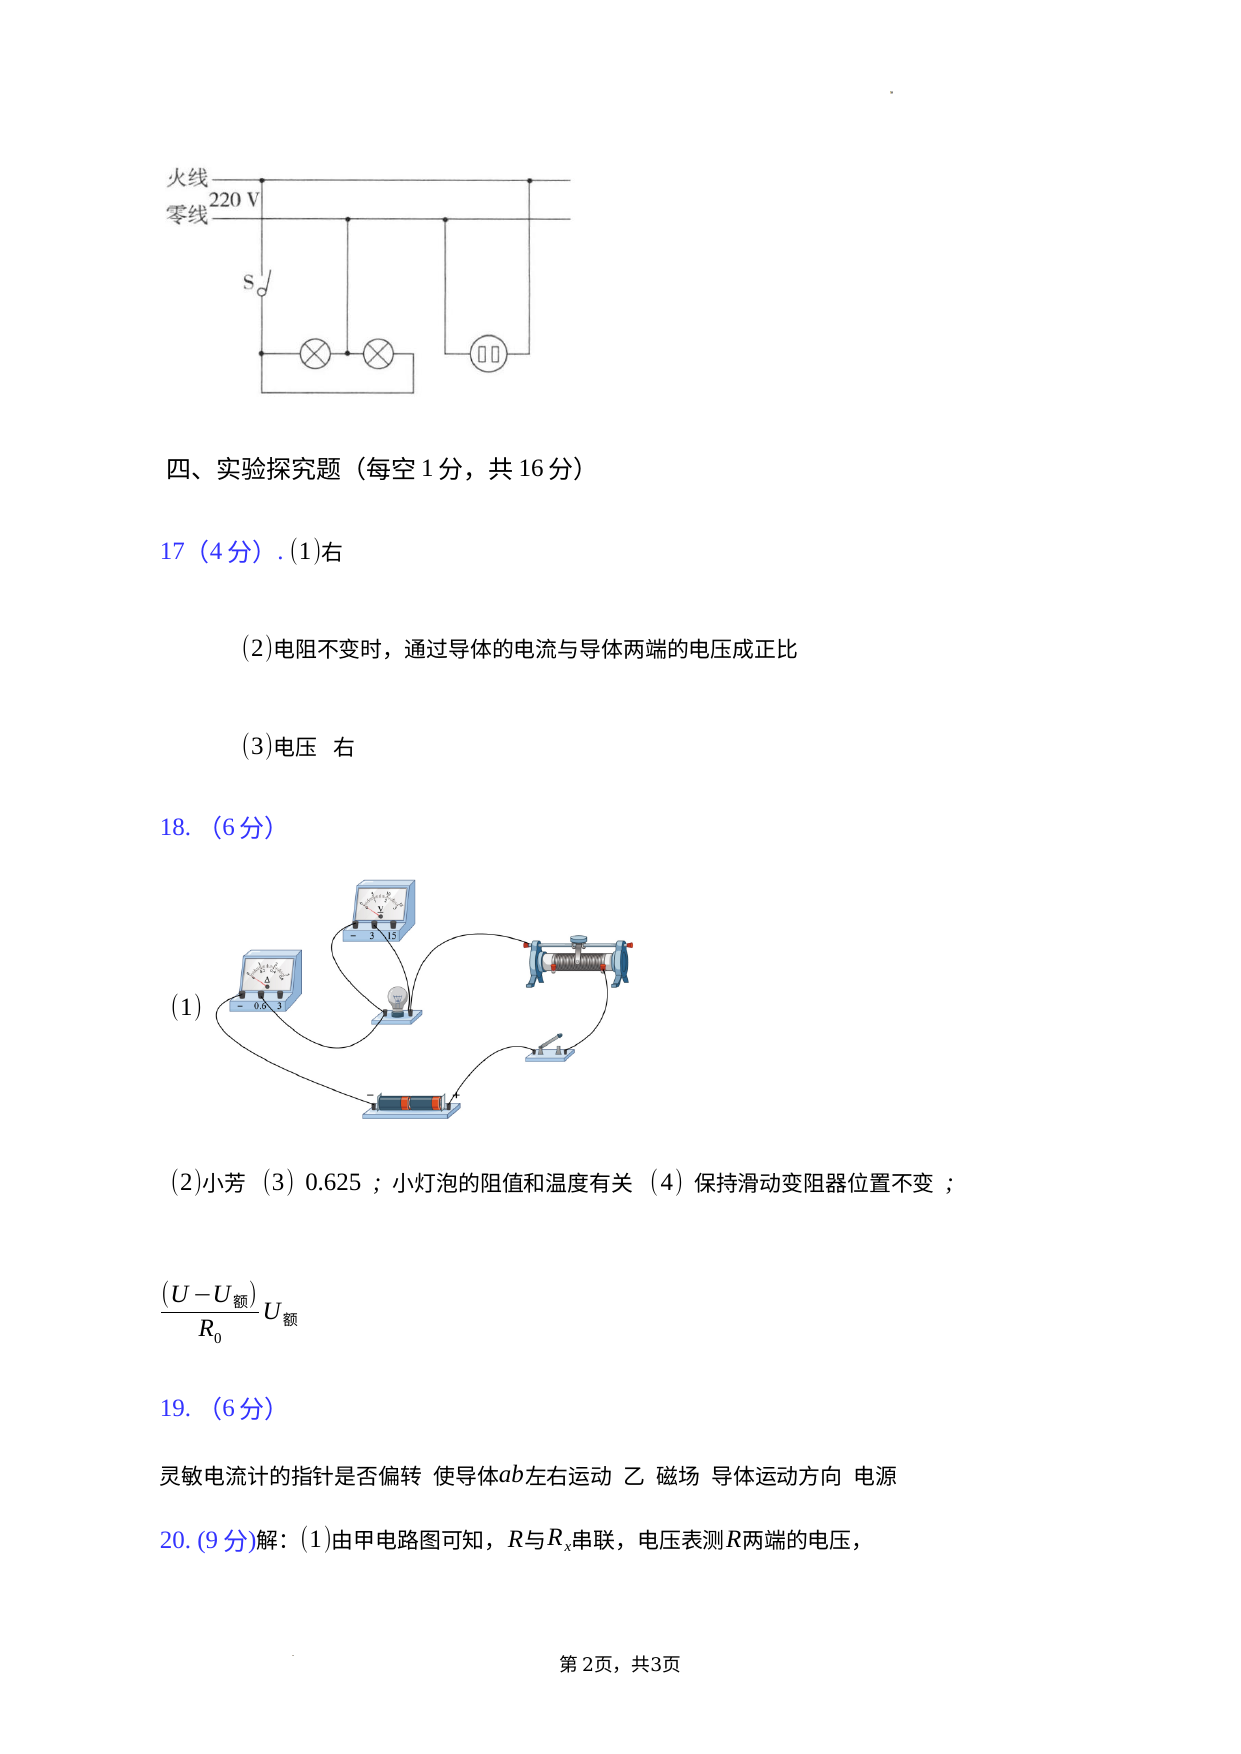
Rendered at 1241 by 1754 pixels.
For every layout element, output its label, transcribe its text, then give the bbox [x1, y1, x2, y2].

text 19. （6分） [159, 1375, 1081, 1440]
text 17（4分）. 右 电阻不变时，通过导体的电流与导体两端的电压成正比 电压 右 [159, 518, 1081, 778]
text 18. （6分） [159, 794, 1081, 859]
picture [159, 161, 579, 398]
picture [213, 877, 635, 1121]
text 灵敏电流计的指针是否偏转 使导体左右运动 乙 磁场 导体运动方向 电源 [159, 1458, 1081, 1491]
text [159, 1507, 1081, 1572]
text 小芳 小灯泡的阻值和温度有关 保持滑动变阻器位置不变 [159, 1150, 1081, 1361]
text 四、实验探究题（每空1分，共16分） [159, 435, 1081, 500]
